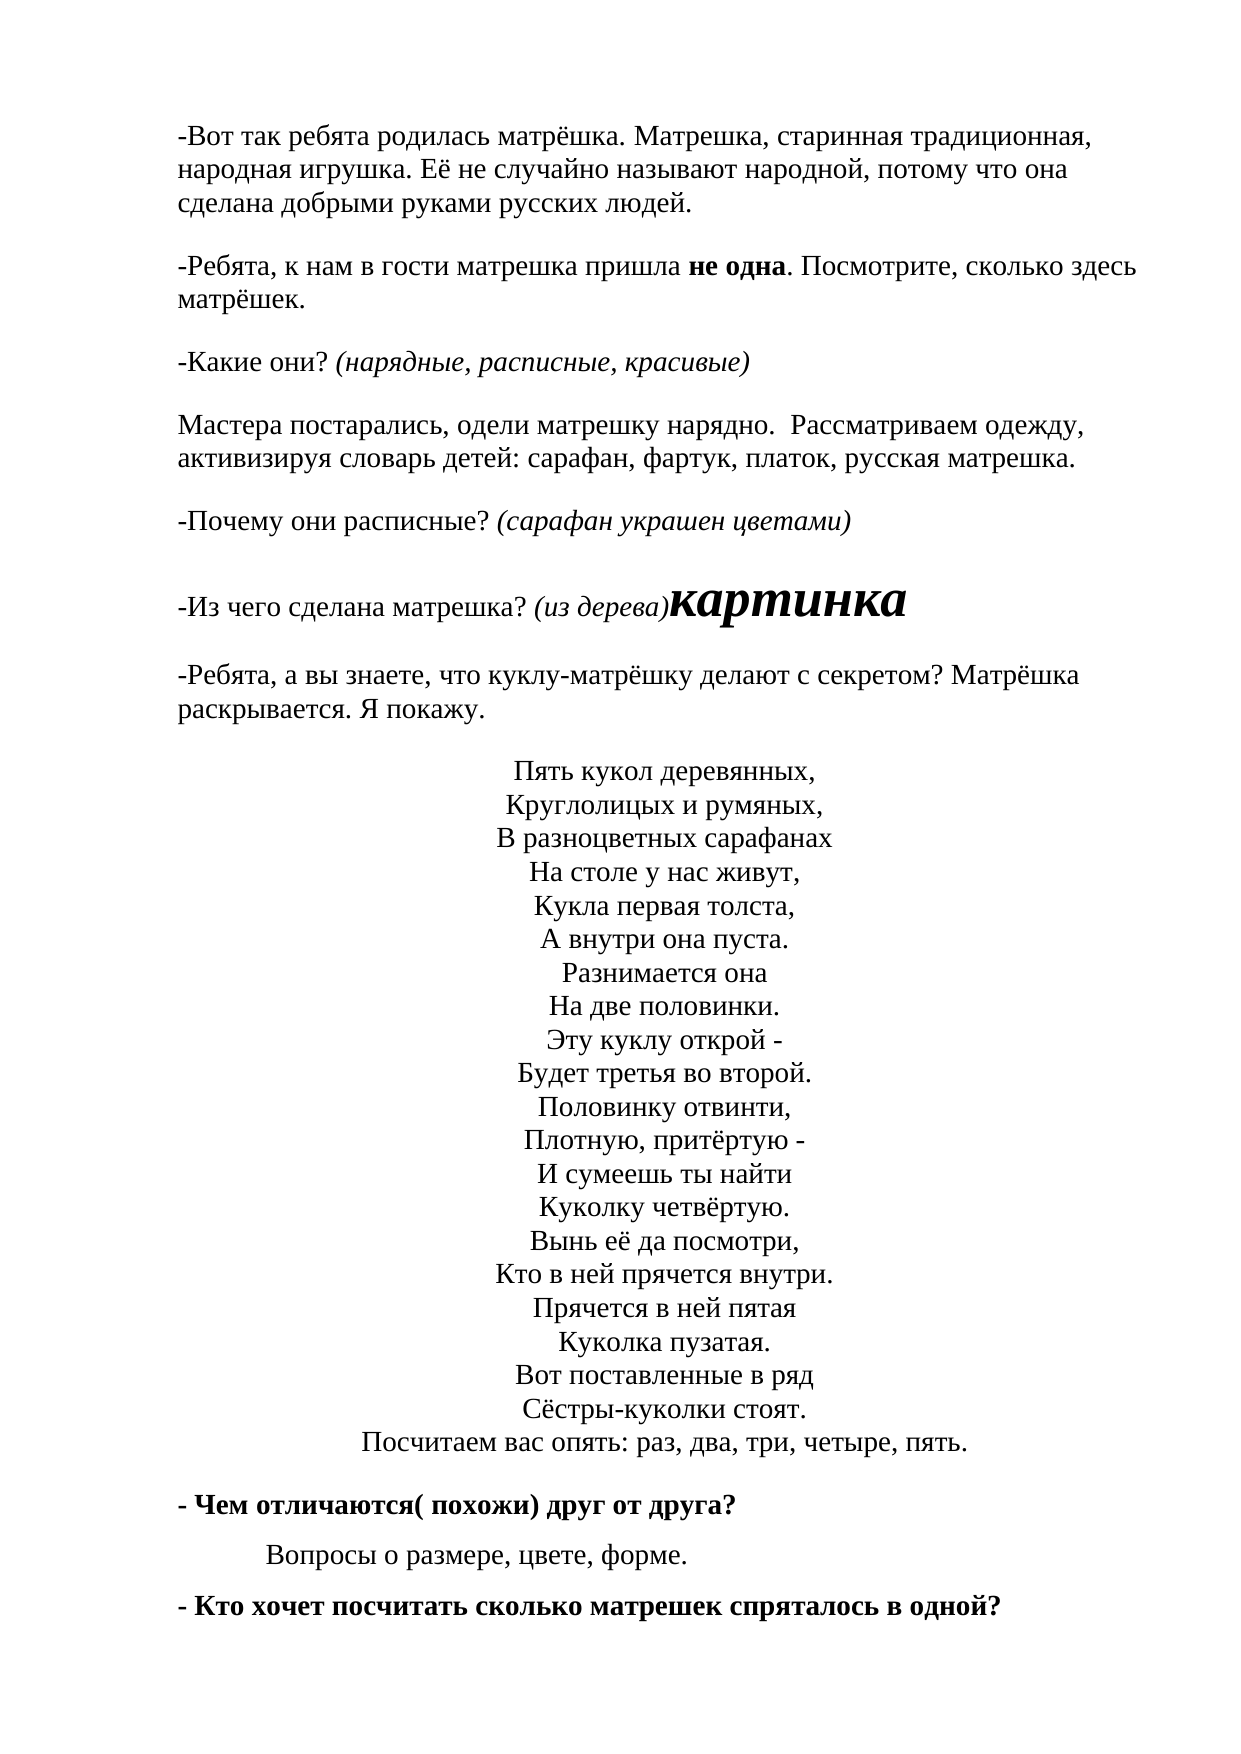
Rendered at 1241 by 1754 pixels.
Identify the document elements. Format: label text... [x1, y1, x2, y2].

text Вопросы о размере, цвете, форме. [177, 1537, 1152, 1571]
text -Какие они? (нарядные, расписные, красивые) [177, 344, 1152, 378]
text Мастера постарались, одели матрешку нарядно. Рассматриваем одежду, активизируя словарь детей: сарафан, фартук, платок, русская матрешка. [177, 407, 1152, 474]
text -Из чего сделана матрешка? (из дерева)картинка [177, 566, 1152, 628]
text -Ребята, к нам в гости матрешка пришла не одна. Посмотрите, сколько здесь матрёшек. [177, 248, 1152, 315]
text - Чем отличаются( похожи) друг от друга? [177, 1487, 1152, 1521]
text - Кто хочет посчитать сколько матрешек спряталось в одной? [177, 1588, 1152, 1621]
text -Почему они расписные? (сарафан украшен цветами) [177, 503, 1152, 537]
text -Вот так ребята родилась матрёшка. Матрешка, старинная традиционная, народная игрушка. Её не случайно называют народной, потому что она сделана добрыми руками русских людей. [177, 118, 1152, 219]
text Пять кукол деревянных, Круглолицых и румяных, В разноцветных сарафанах На столе у нас живут, Кукла первая толста, А внутри она пуста. Разнимается она На две половинки. Эту куклу открой - Будет третья во второй. Половинку отвинти, Плотную, притёртую - И сумеешь ты найти Куколку четвёртую. Вынь её да посмотри, Кто в ней прячется внутри. Прячется в ней пятая Куколка пузатая. Вот поставленные в ряд Сёстры-куколки стоят. Посчитаем вас опять: раз, два, три, четыре, пять. [177, 753, 1152, 1458]
text -Ребята, а вы знаете, что куклу-матрёшку делают с секретом? Матрёшка раскрывается. Я покажу. [177, 657, 1152, 724]
